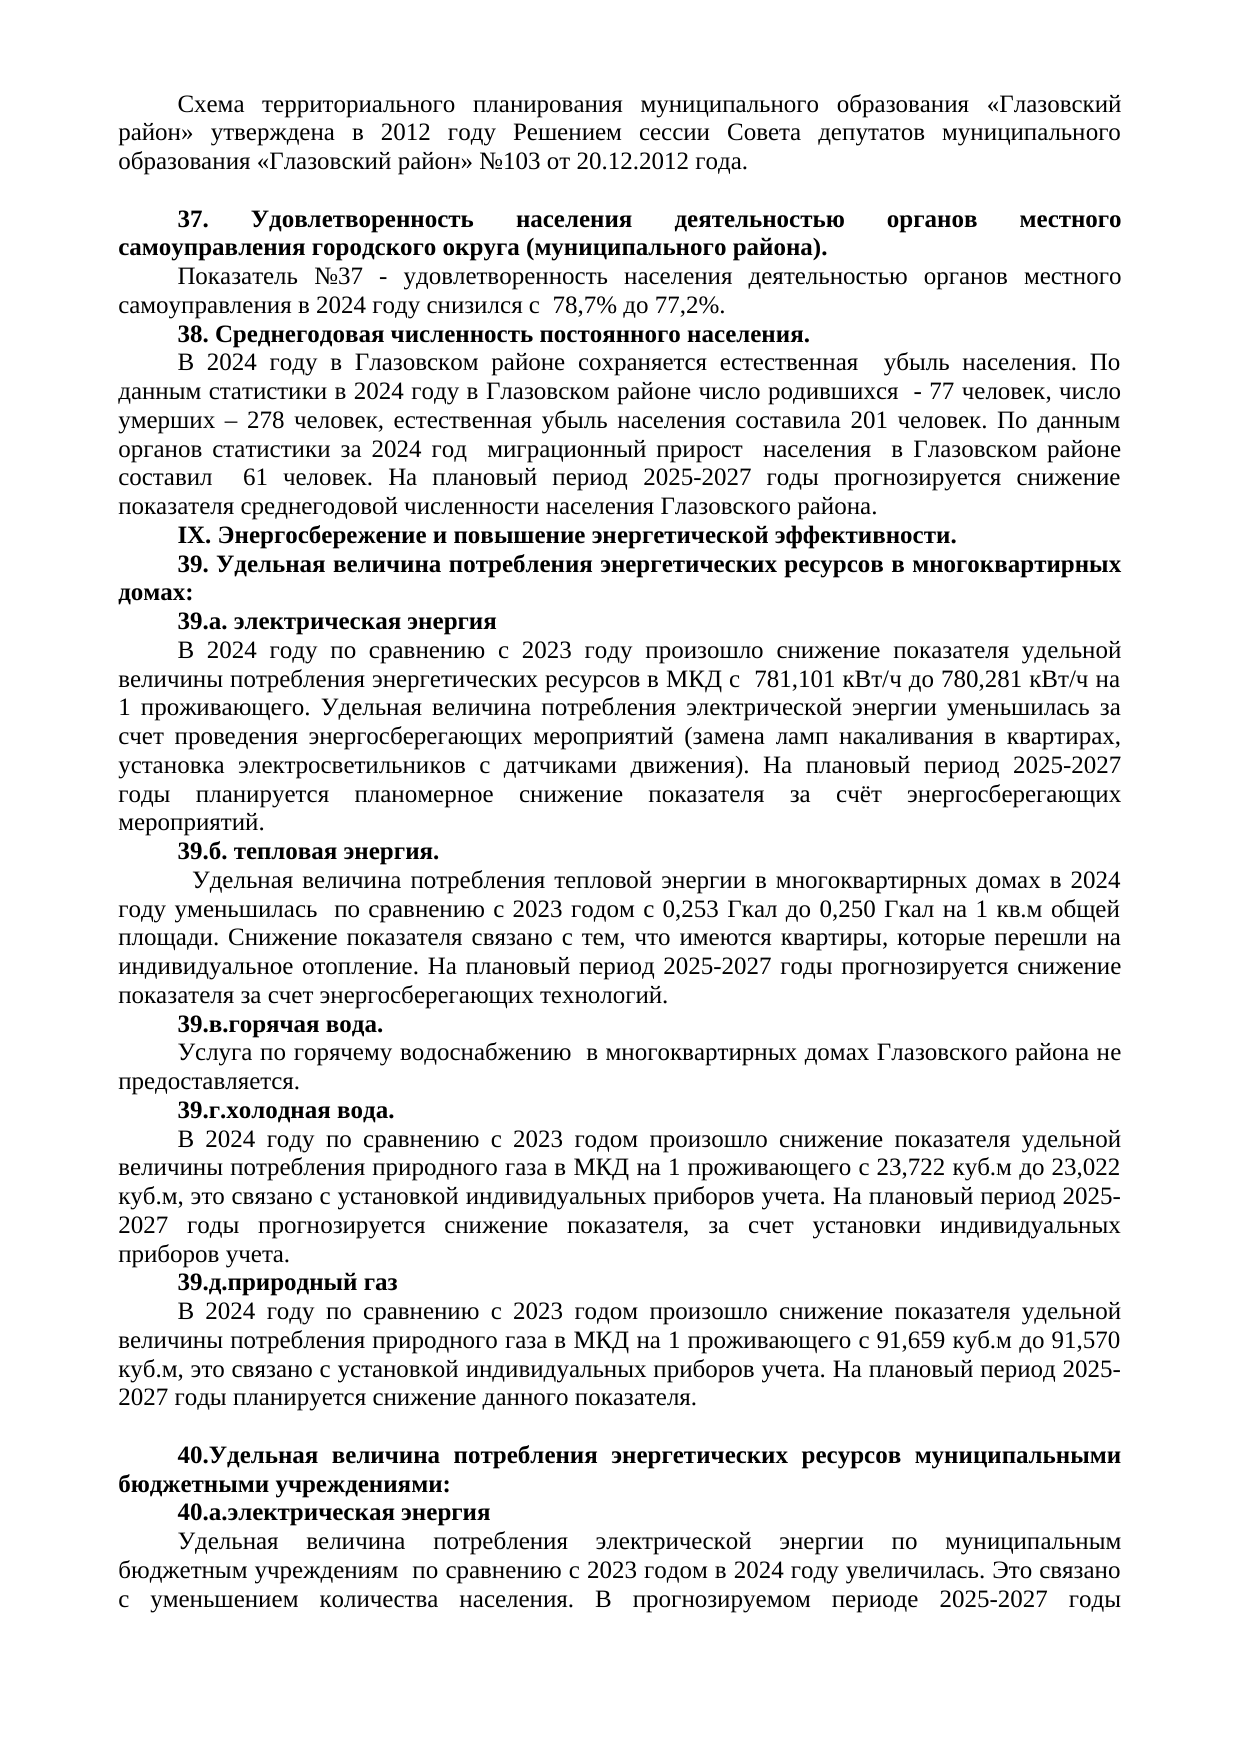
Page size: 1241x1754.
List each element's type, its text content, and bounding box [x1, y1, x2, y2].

text Удельная величина потребления тепловой энергии в многоквартирных домах в 2024 году уменьшилась по сравнению с 2023 годом с 0,253 Гкал до 0,250 Гкал на 1 кв.м общей площади. Снижение показателя связано с тем, что имеются квартиры, которые перешли на индивидуальное отопление. На плановый период 2025-2027 годы прогнозируется снижение показателя за счет энергосберегающих технологий. [118, 865, 1122, 1009]
text В 2024 году по сравнению с 2023 годом произошло снижение показателя удельной величины потребления природного газа в МКД на 1 проживающего с 91,659 куб.м до 91,570 куб.м, это связано с установкой индивидуальных приборов учета. На плановый период 2025-2027 годы планируется снижение данного показателя. [118, 1296, 1122, 1411]
text 39.б. тепловая энергия. [118, 836, 1122, 865]
text 39.д.природный газ [118, 1267, 1122, 1296]
text 39. Удельная величина потребления энергетических ресурсов в многоквартирных домах: [118, 549, 1122, 606]
text Схема территориального планирования муниципального образования «Глазовский район» утверждена в 2012 году Решением сессии Совета депутатов муниципального образования «Глазовский район» №103 от 20.12.2012 года. [118, 89, 1122, 175]
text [118, 1526, 1122, 1612]
text 40.Удельная величина потребления энергетических ресурсов муниципальными бюджетными учреждениями: [118, 1440, 1122, 1497]
text Услуга по горячему водоснабжению в многоквартирных домах Глазовского района не предоставляется. [118, 1037, 1122, 1095]
text Показатель №37 - удовлетворенность населения деятельностью органов местного самоуправления в 2024 году снизился с 78,7% до 77,2%. [118, 261, 1122, 319]
text 40.а.электрическая энергия [118, 1497, 1122, 1526]
text В 2024 году по сравнению с 2023 году произошло снижение показателя удельной величины потребления энергетических ресурсов в МКД с 781,101 кВт/ч до 780,281 кВт/ч на 1 проживающего. Удельная величина потребления электрической энергии уменьшилась за счет проведения энергосберегающих мероприятий (замена ламп накаливания в квартирах, установка электросветильников с датчиками движения). На плановый период 2025-2027 годы планируется планомерное снижение показателя за счёт энергосберегающих мероприятий. [118, 635, 1122, 836]
text 39.а. электрическая энергия [118, 606, 1122, 635]
text 38. Среднегодовая численность постоянного населения. [118, 319, 1122, 347]
text В 2024 году по сравнению с 2023 годом произошло снижение показателя удельной величины потребления природного газа в МКД на 1 проживающего с 23,722 куб.м до 23,022 куб.м, это связано с установкой индивидуальных приборов учета. На плановый период 2025-2027 годы прогнозируется снижение показателя, за счет установки индивидуальных приборов учета. [118, 1124, 1122, 1267]
text 39.в.горячая вода. [118, 1009, 1122, 1037]
text 37. Удовлетворенность населения деятельностью органов местного самоуправления городского округа (муниципального района). [118, 204, 1122, 261]
text 39.г.холодная вода. [118, 1095, 1122, 1124]
text В 2024 году в Глазовском районе сохраняется естественная убыль населения. По данным статистики в 2024 году в Глазовском районе число родившихся - 77 человек, число умерших – 278 человек, естественная убыль населения составила 201 человек. По данным органов статистики за 2024 год миграционный прирост населения в Глазовском районе составил 61 человек. На плановый период 2025-2027 годы прогнозируется снижение показателя среднегодовой численности населения Глазовского района. [118, 347, 1122, 520]
text IX. Энергосбережение и повышение энергетической эффективности. [118, 520, 1122, 549]
